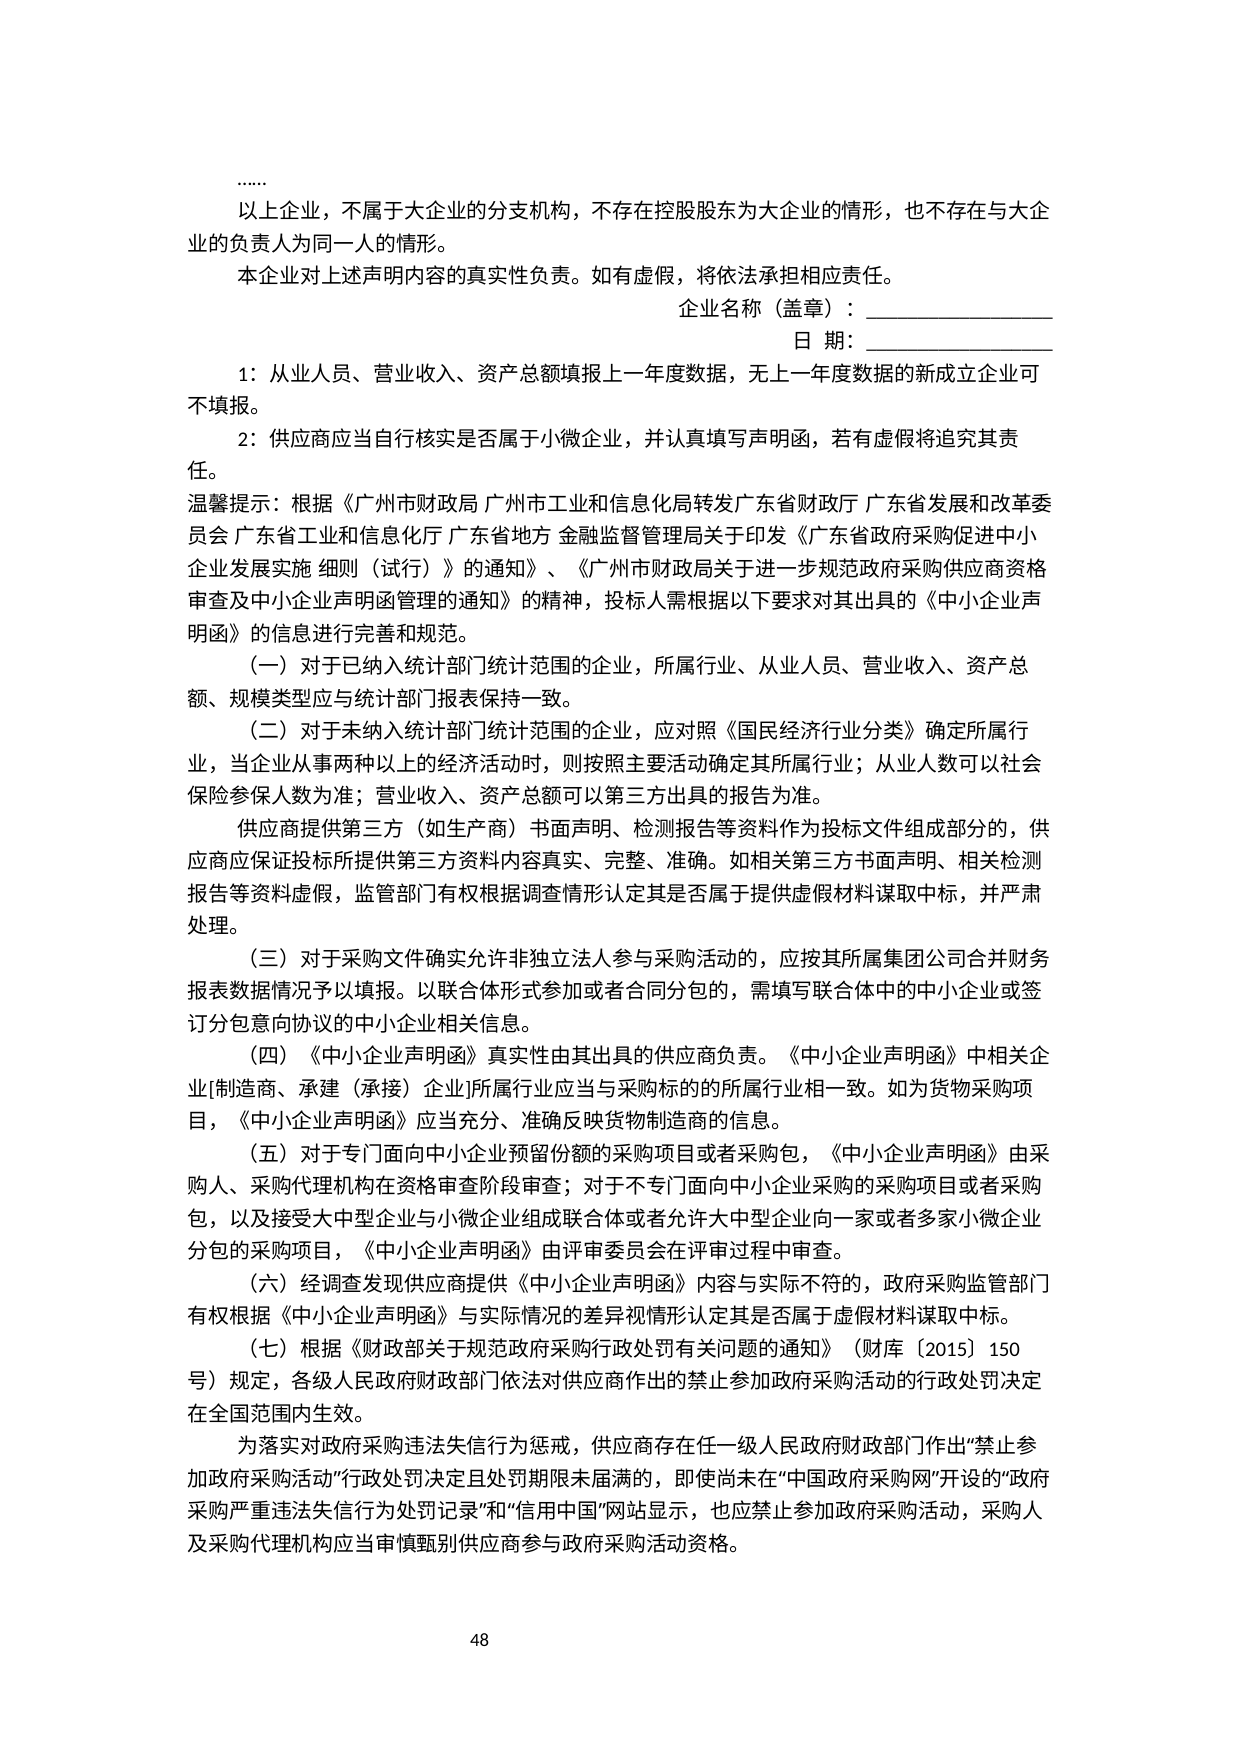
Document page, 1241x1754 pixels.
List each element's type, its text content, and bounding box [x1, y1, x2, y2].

text （四）《中小企业声明函》真实性由其出具的供应商负责。《中小企业声明函》中相关企业[制造商、承建（承接）企业]所属行业应当与采购标的的所属行业相一致。如为货物采购项目，《中小企业声明函》应当充分、准确反映货物制造商的信息。 [187, 1039, 1053, 1137]
text 以上企业，不属于大企业的分支机构，不存在控股股东为大企业的情形，也不存在与大企业的负责人为同一人的情形。 [187, 194, 1053, 259]
text …… [187, 162, 1053, 194]
text 为落实对政府采购违法失信行为惩戒，供应商存在任一级人民政府财政部门作出“禁止参加政府采购活动”行政处罚决定且处罚期限未届满的，即使尚未在“中国政府采购网”开设的“政府采购严重违法失信行为处罚记录”和“信用中国”网站显示，也应禁止参加政府采购活动，采购人及采购代理机构应当审慎甄别供应商参与政府采购活动资格。 [187, 1429, 1053, 1559]
text 2：供应商应当自行核实是否属于小微企业，并认真填写声明函，若有虚假将追究其责任。 [187, 422, 1053, 487]
text （七）根据《财政部关于规范政府采购行政处罚有关问题的通知》（财库〔2015〕150 号）规定，各级人民政府财政部门依法对供应商作出的禁止参加政府采购活动的行政处罚决定在全国范围内生效。 [187, 1332, 1053, 1429]
text 日 期：__________________ [187, 324, 1053, 357]
text （一）对于已纳入统计部门统计范围的企业，所属行业、从业人员、营业收入、资产总额、规模类型应与统计部门报表保持一致。 [187, 649, 1053, 714]
text 温馨提示：根据《广州市财政局 广州市工业和信息化局转发广东省财政厅 广东省发展和改革委员会 广东省工业和信息化厅 广东省地方 金融监督管理局关于印发《广东省政府采购促进中小企业发展实施 细则（试行）》的通知》、《广州市财政局关于进一步规范政府采购供应商资格审查及中小企业声明函管理的通知》的精神，投标人需根据以下要求对其出具的《中小企业声明函》的信息进行完善和规范。 [187, 487, 1053, 649]
text （六）经调查发现供应商提供《中小企业声明函》内容与实际不符的，政府采购监管部门有权根据《中小企业声明函》与实际情况的差异视情形认定其是否属于虚假材料谋取中标。 [187, 1267, 1053, 1332]
text （三）对于采购文件确实允许非独立法人参与采购活动的，应按其所属集团公司合并财务报表数据情况予以填报。以联合体形式参加或者合同分包的，需填写联合体中的中小企业或签订分包意向协议的中小企业相关信息。 [187, 942, 1053, 1039]
text 1：从业人员、营业收入、资产总额填报上一年度数据，无上一年度数据的新成立企业可不填报。 [187, 357, 1053, 422]
text 供应商提供第三方（如生产商）书面声明、检测报告等资料作为投标文件组成部分的，供应商应保证投标所提供第三方资料内容真实、完整、准确。如相关第三方书面声明、相关检测报告等资料虚假，监管部门有权根据调查情形认定其是否属于提供虚假材料谋取中标，并严肃处理。 [187, 812, 1053, 942]
text （二）对于未纳入统计部门统计范围的企业，应对照《国民经济行业分类》确定所属行业，当企业从事两种以上的经济活动时，则按照主要活动确定其所属行业；从业人数可以社会保险参保人数为准；营业收入、资产总额可以第三方出具的报告为准。 [187, 714, 1053, 812]
text （五）对于专门面向中小企业预留份额的采购项目或者采购包，《中小企业声明函》由采购人、采购代理机构在资格审查阶段审查；对于不专门面向中小企业采购的采购项目或者采购包，以及接受大中型企业与小微企业组成联合体或者允许大中型企业向一家或者多家小微企业分包的采购项目，《中小企业声明函》由评审委员会在评审过程中审查。 [187, 1137, 1053, 1267]
text 企业名称（盖章）：__________________ [187, 292, 1053, 324]
text 本企业对上述声明内容的真实性负责。如有虚假，将依法承担相应责任。 [187, 259, 1053, 292]
